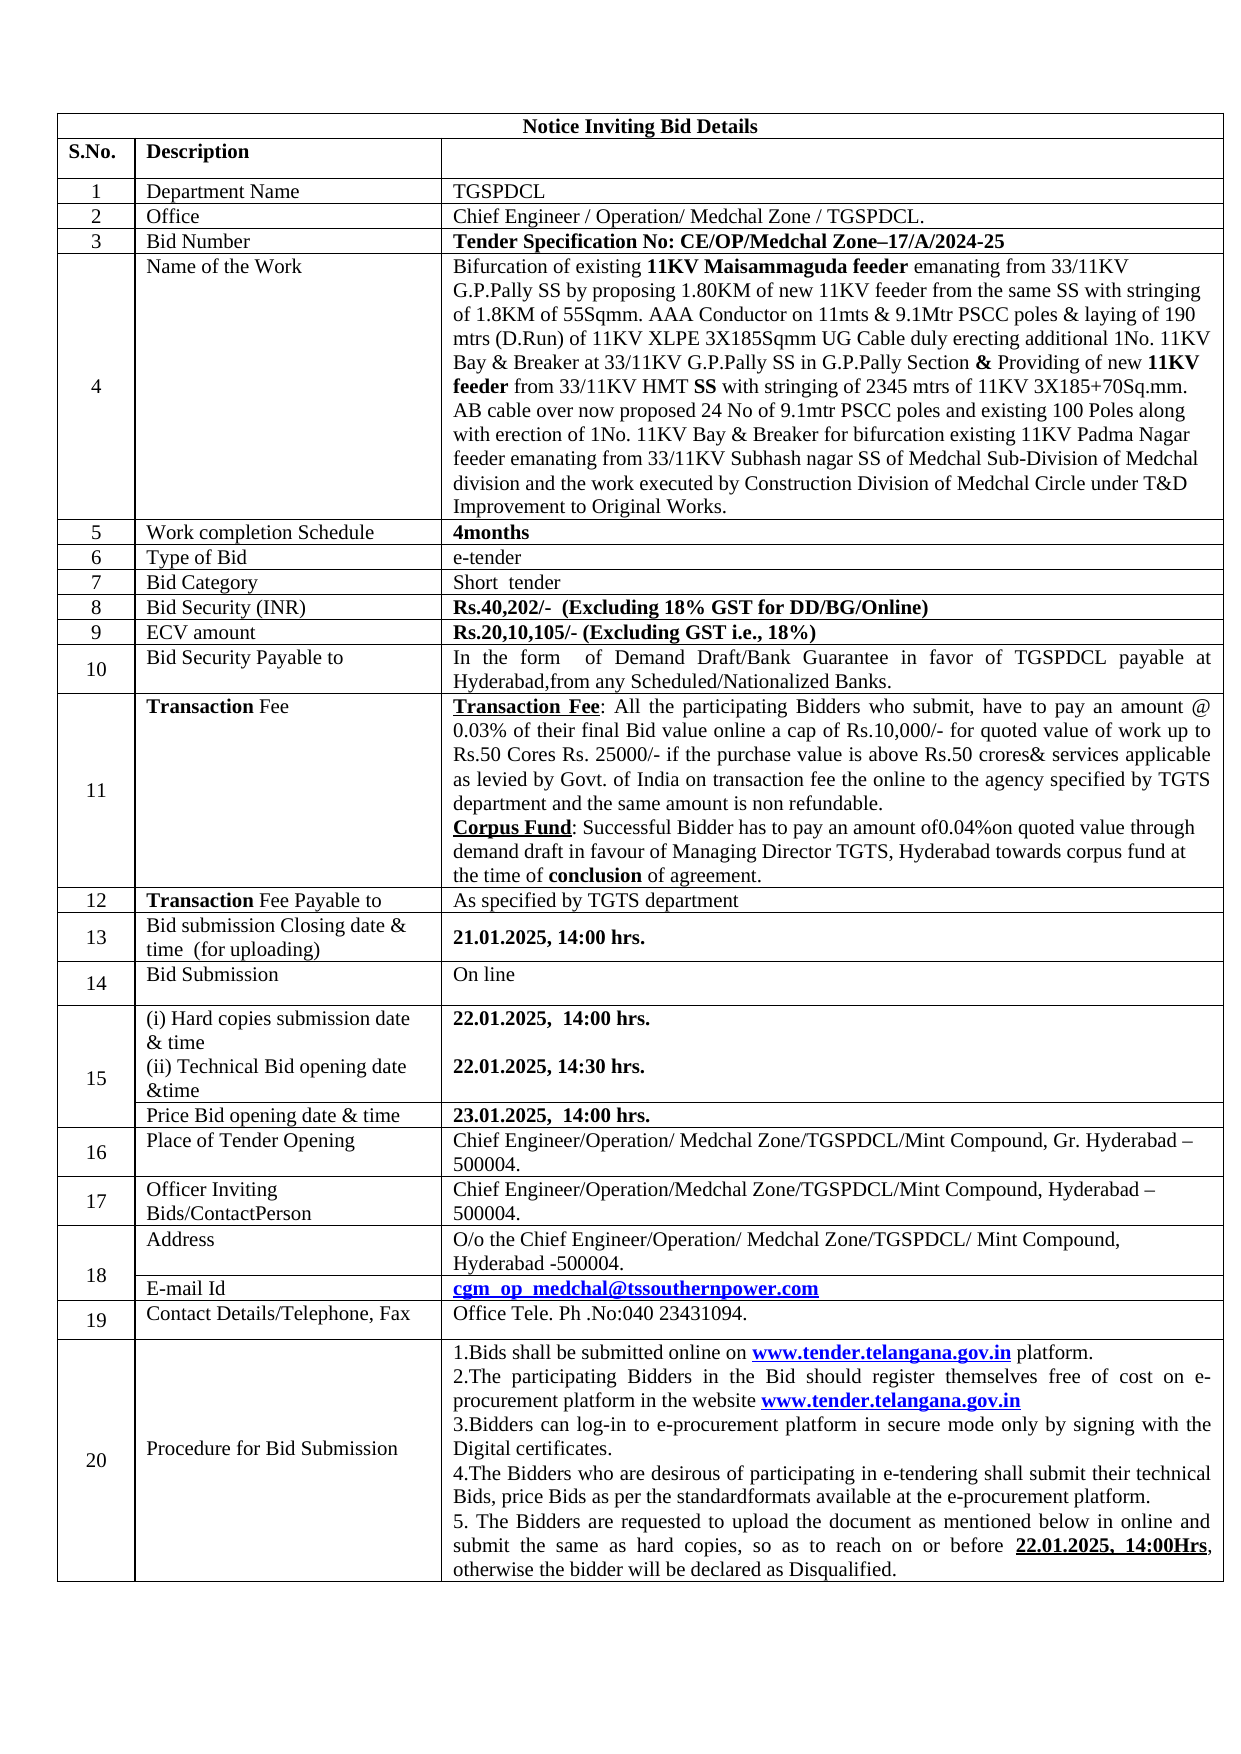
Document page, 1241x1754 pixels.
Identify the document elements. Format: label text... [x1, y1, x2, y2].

table_cell 1 [58, 179, 134, 203]
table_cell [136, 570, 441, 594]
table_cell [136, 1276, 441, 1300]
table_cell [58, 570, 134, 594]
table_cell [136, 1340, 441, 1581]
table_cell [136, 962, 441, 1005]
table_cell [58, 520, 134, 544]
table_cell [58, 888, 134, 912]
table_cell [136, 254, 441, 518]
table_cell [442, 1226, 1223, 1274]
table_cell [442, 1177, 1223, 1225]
table_cell S.No. [58, 139, 134, 177]
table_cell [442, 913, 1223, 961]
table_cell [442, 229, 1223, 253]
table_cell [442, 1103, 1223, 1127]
table_cell 3 [58, 229, 134, 253]
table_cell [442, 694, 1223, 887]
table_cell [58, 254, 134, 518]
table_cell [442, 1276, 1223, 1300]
table_cell 2 [58, 204, 134, 228]
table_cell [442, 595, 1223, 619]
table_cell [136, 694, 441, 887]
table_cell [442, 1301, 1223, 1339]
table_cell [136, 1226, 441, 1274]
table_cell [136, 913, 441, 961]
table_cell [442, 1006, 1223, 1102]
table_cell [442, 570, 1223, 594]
table_header Notice Inviting Bid Details [58, 114, 1223, 138]
table_cell TGSPDCL [442, 179, 1223, 203]
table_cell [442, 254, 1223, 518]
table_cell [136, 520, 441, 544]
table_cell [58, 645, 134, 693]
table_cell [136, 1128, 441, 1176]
table_cell Chief Engineer / Operation/ Medchal Zone / TGSPDCL. [442, 204, 1223, 228]
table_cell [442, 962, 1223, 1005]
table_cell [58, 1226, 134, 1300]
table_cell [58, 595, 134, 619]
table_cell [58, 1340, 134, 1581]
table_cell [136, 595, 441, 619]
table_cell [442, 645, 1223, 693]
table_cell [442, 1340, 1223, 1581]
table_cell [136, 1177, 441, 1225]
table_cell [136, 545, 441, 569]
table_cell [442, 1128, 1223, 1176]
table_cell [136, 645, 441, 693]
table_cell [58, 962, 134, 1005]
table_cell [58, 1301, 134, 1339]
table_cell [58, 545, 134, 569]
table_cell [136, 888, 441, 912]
table_cell [442, 139, 1223, 177]
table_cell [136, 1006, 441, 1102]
table_cell Bid Number [136, 229, 441, 253]
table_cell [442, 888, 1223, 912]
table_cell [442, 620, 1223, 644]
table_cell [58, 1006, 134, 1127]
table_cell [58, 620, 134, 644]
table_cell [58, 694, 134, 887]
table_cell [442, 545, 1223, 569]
table_cell Office [136, 204, 441, 228]
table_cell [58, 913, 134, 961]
table_cell Department Name [136, 179, 441, 203]
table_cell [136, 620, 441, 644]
table_cell Description [136, 139, 441, 177]
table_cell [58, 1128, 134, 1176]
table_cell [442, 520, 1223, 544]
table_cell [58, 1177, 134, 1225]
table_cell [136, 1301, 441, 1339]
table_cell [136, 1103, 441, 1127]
